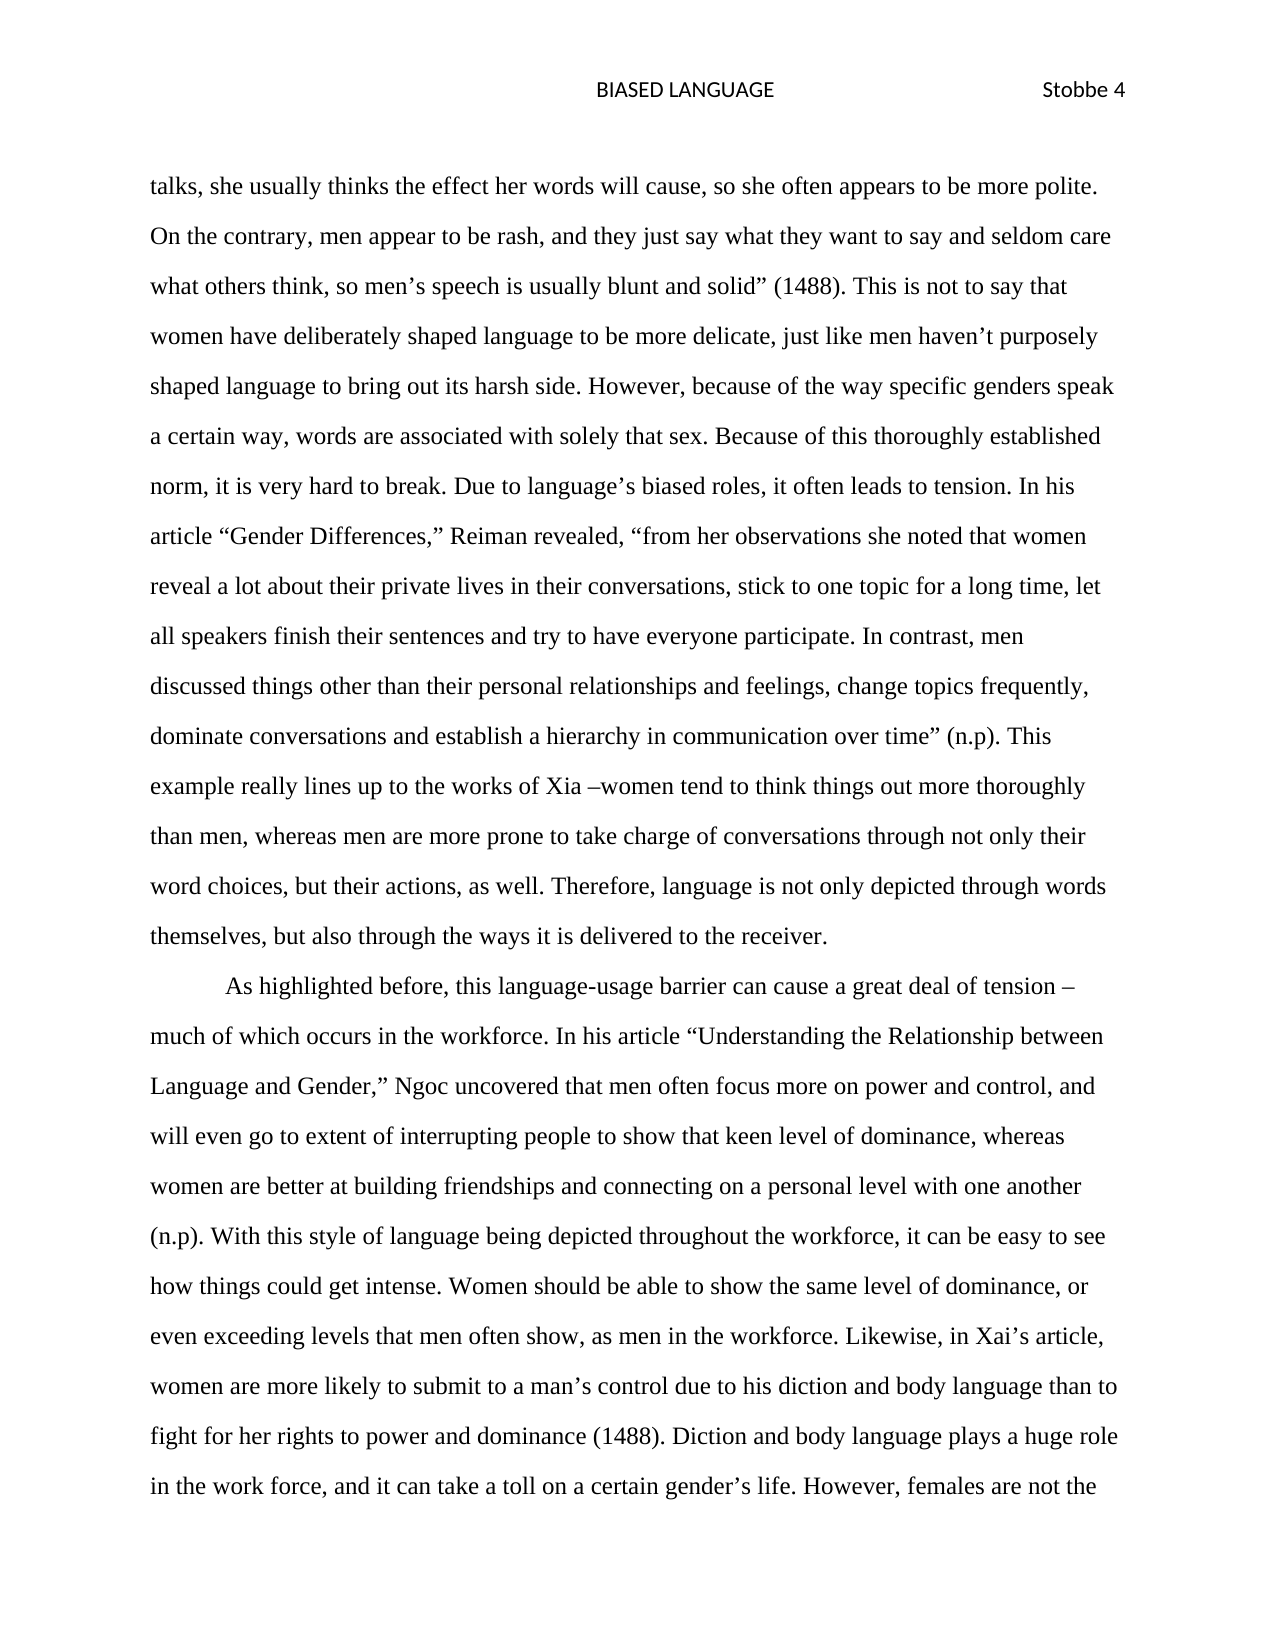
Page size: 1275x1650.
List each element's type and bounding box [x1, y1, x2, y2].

text [150, 950, 1125, 1500]
text [150, 150, 1125, 950]
